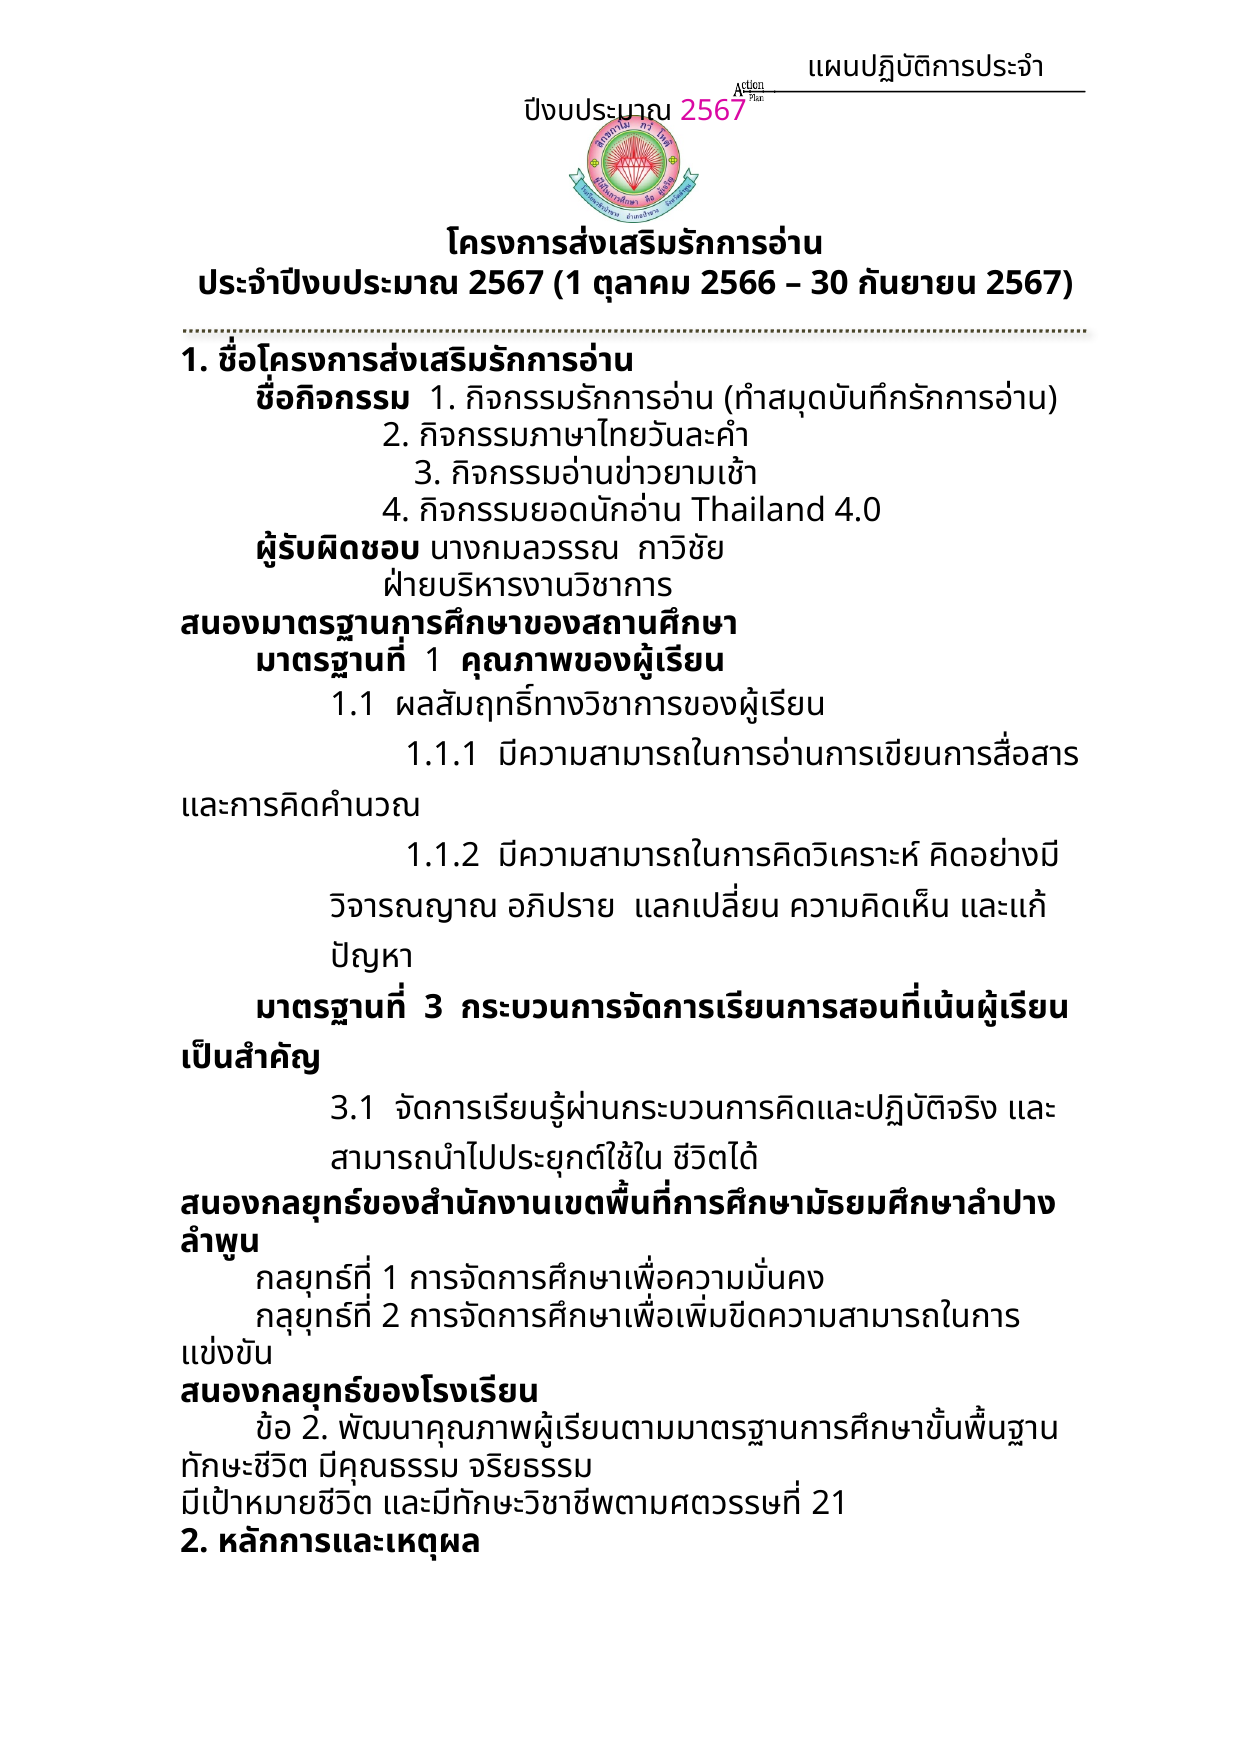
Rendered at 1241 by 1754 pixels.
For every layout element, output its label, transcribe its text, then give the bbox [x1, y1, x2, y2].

text ชื่อกิจกรรม 1. กิจกรรมรักการอ่าน (ทำสมุดบันทึกรักการอ่าน) [180, 379, 1090, 417]
picture [568, 115, 699, 223]
text 1.1.1 มีความสามารถในการอ่านการเขียนการสื่อสารและการคิดคำนวณ [180, 730, 1090, 831]
text 2. หลักการและเหตุผล [180, 1522, 1090, 1559]
text กลยุทธ์ที่ 1 การจัดการศึกษาเพื่อความมั่นคง [180, 1259, 1090, 1297]
text 4. กิจกรรมยอดนักอ่าน Thailand 4.0 [255, 492, 1090, 529]
text มาตรฐานที่ 1 คุณภาพของผู้เรียน [180, 642, 1090, 679]
text ข้อ 2. พัฒนาคุณภาพผู้เรียนตามมาตรฐานการศึกษาขั้นพื้นฐาน ทักษะชีวิต มีคุณธรรม จริยธรรม [180, 1409, 1090, 1484]
text 2. กิจกรรมภาษาไทยวันละคำ [255, 417, 1090, 454]
text มีเป้าหมายชีวิต และมีทักษะวิชาชีพตามศตวรรษที่ 21 [180, 1484, 1090, 1522]
list ฝ่ายบริหารงานวิชาการ [249, 567, 1090, 604]
text 1.1.2 มีความสามารถในการคิดวิเคราะห์ คิดอย่างมีวิจารณญาณ อภิปราย แลกเปลี่ยน ความคิดเห็น และแก้ปัญหา [330, 831, 1090, 982]
text มาตรฐานที่ 3 กระบวนการจัดการเรียนการสอนที่เน้นผู้เรียนเป็นสำคัญ [180, 982, 1090, 1083]
text สนองกลยุทธ์ของสำนักงานเขตพื้นที่การศึกษามัธยมศึกษาลำปาง ลำพูน [180, 1184, 1090, 1259]
text โครงการส่งเสริมรักการอ่าน ประจำปีงบประมาณ 2567 (1 ตุลาคม 2566 – 30 กันยายน 2567) [180, 223, 1090, 302]
text สนองกลยุทธ์ของโรงเรียน [180, 1372, 1090, 1409]
text 3.1 จัดการเรียนรู้ผ่านกระบวนการคิดและปฏิบัติจริง และสามารถนำไปประยุกต์ใช้ใน ชีวิตได้ [330, 1083, 1090, 1184]
text กลุยุทธ์ที่ 2 การจัดการศึกษาเพื่อเพิ่มขีดความสามารถในการแข่งขัน [180, 1297, 1090, 1372]
text 1. ชื่อโครงการส่งเสริมรักการอ่าน [180, 342, 1090, 379]
text 3. กิจกรรมอ่านข่าวยามเช้า [180, 454, 1090, 492]
text 1.1 ผลสัมฤทธิ์ทางวิชาการของผู้เรียน [180, 679, 1090, 730]
text สนองมาตรฐานการศึกษาของสถานศึกษา [180, 604, 1090, 642]
text ผู้รับผิดชอบ นางกมลวรรณ กาวิชัย [180, 529, 1090, 567]
picture [721, 76, 1088, 107]
